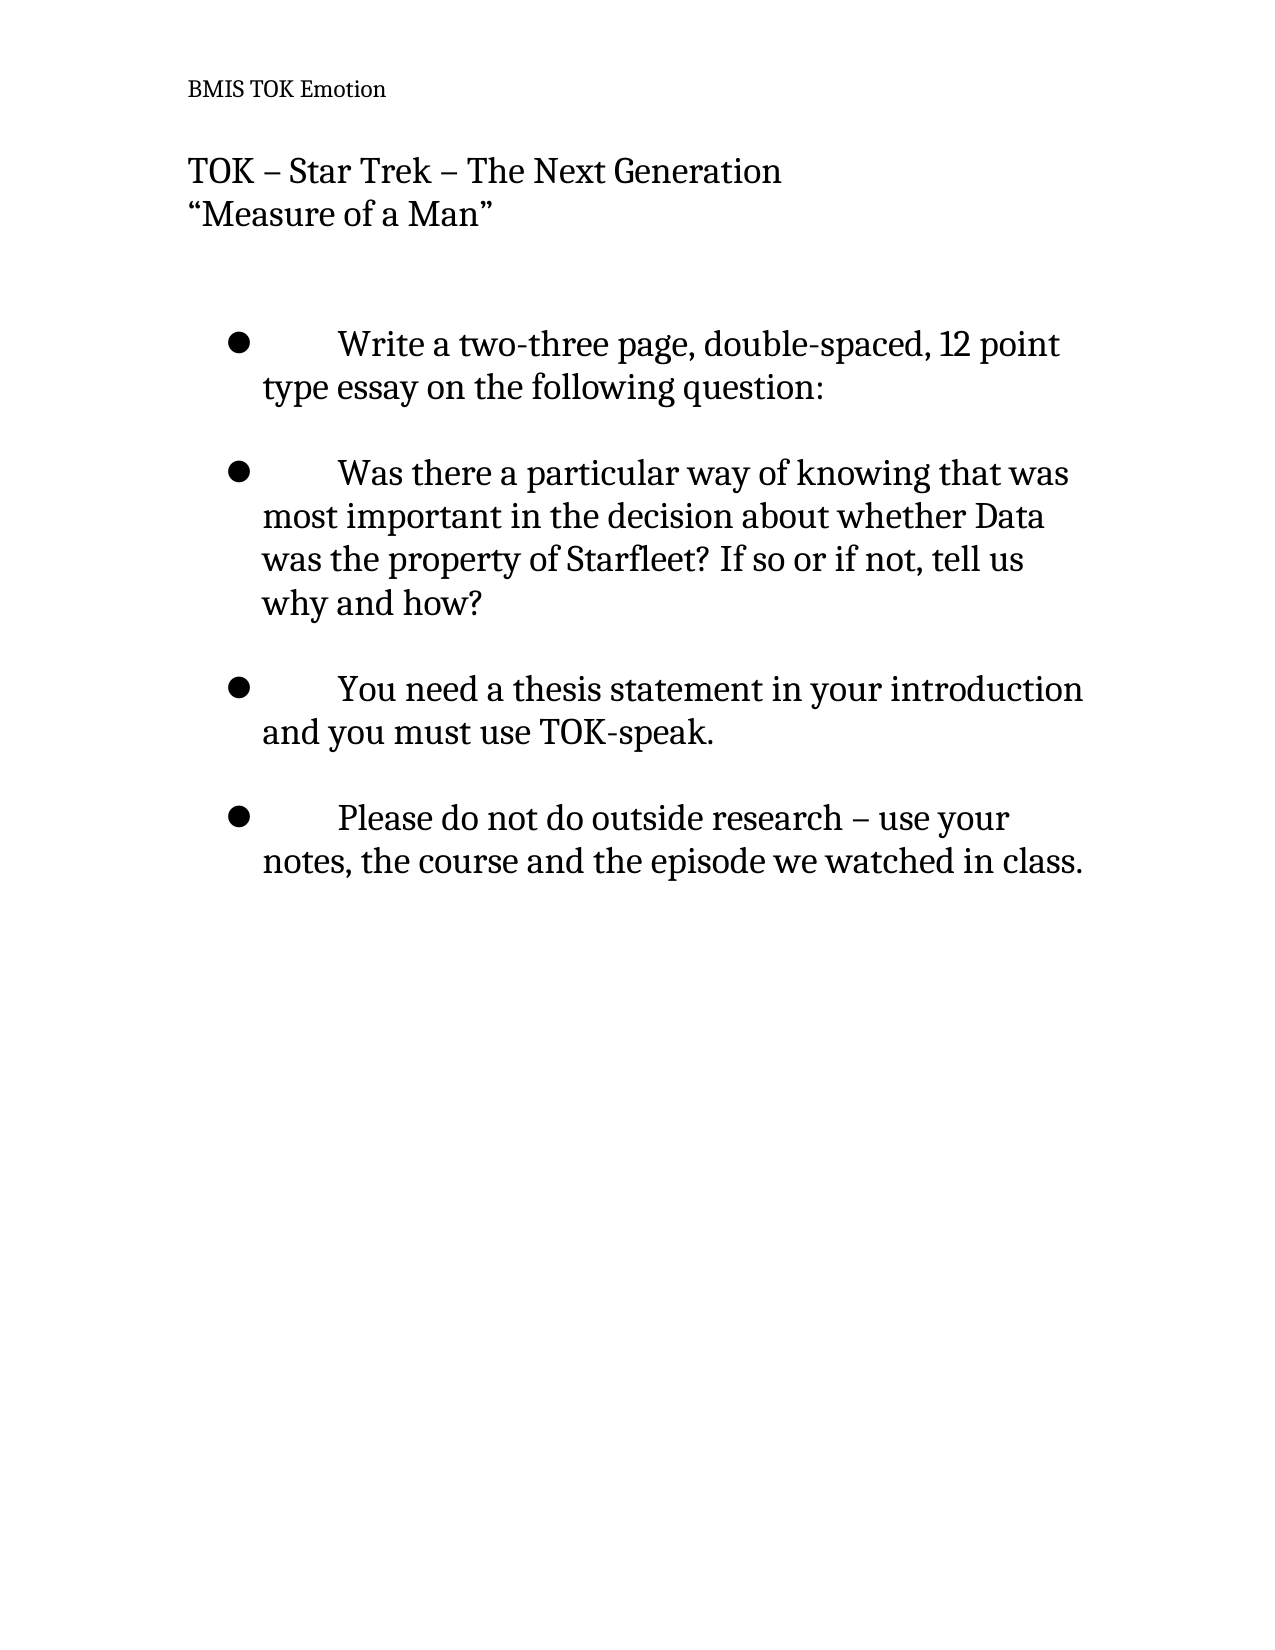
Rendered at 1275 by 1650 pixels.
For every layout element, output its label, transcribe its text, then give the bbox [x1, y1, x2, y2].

text TOK – Star Trek – The Next Generation [187, 150, 1087, 193]
list You need a thesis statement in your introduction and you must use TOK-speak. [225, 667, 1087, 754]
list Write a two-three page, double-spaced, 12 point type essay on the following question: [225, 322, 1087, 409]
list Please do not do outside research – use your notes, the course and the episode we watched in class. [225, 797, 1087, 883]
list Was there a particular way of knowing that was most important in the decision about whether Data was the property of Starfleet? If so or if not, tell us why and how? [225, 452, 1087, 624]
text “Measure of a Man” [187, 193, 1087, 236]
